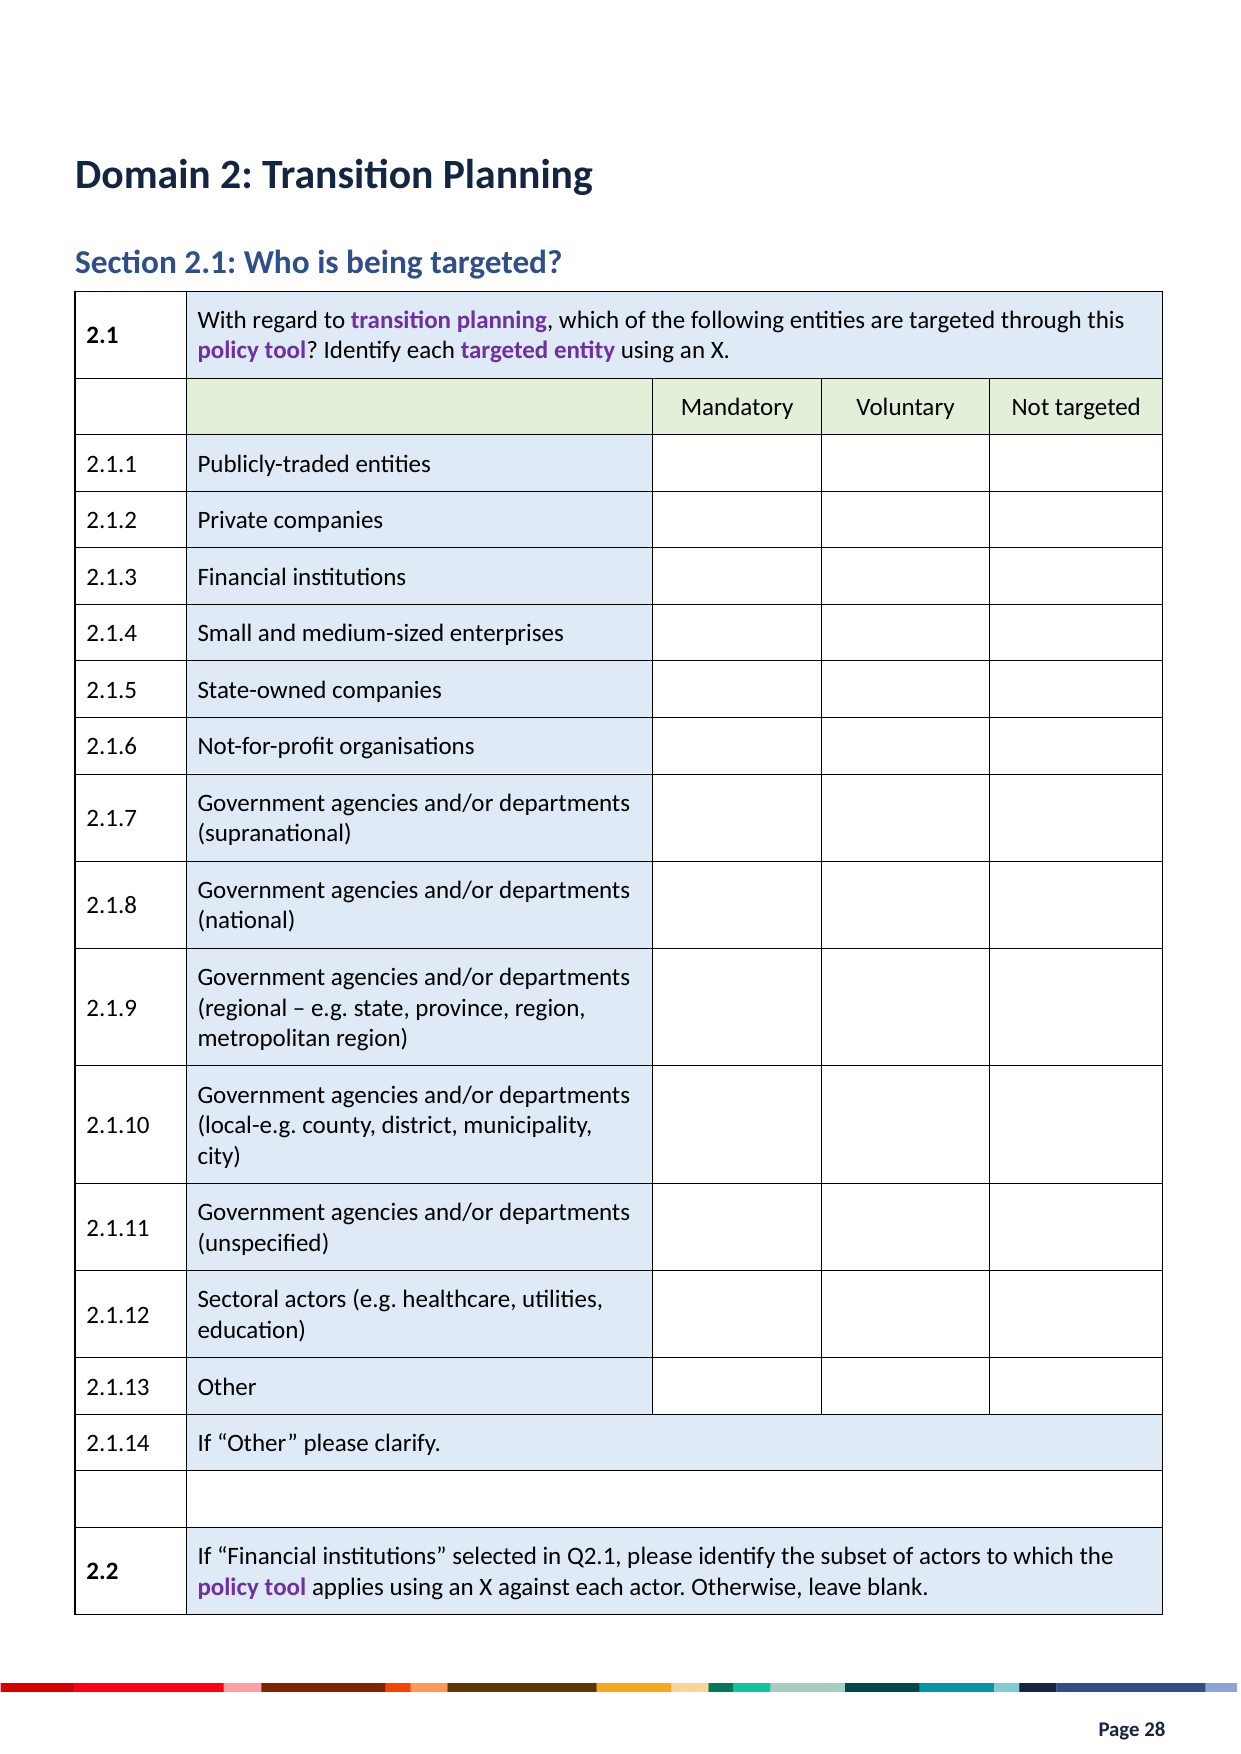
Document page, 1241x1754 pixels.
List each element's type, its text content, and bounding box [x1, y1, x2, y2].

table_cell [653, 1066, 821, 1183]
table_cell [187, 379, 652, 434]
table_cell Private companies [187, 492, 652, 547]
table_cell 2.1.2 [76, 492, 186, 547]
table_cell Financial institutions [187, 548, 652, 604]
table_cell [653, 718, 821, 773]
table_cell [653, 435, 821, 491]
table_cell 2.1.1 [76, 435, 186, 491]
table_cell [822, 862, 989, 948]
table_cell If “Other” please clarify. [187, 1415, 1162, 1470]
table_cell [990, 718, 1162, 773]
table_cell Small and medium-sized enterprises [187, 605, 652, 660]
table_cell [990, 949, 1162, 1065]
table_cell [76, 379, 186, 434]
table_cell [187, 1471, 1162, 1527]
table_cell [653, 775, 821, 861]
table_cell 2.1.6 [76, 718, 186, 773]
subtitle Domain 2: Transition Planning [75, 148, 1165, 199]
table_cell [76, 1471, 186, 1527]
table_cell [822, 435, 989, 491]
table_cell 2.1.9 [76, 949, 186, 1065]
table_cell [653, 661, 821, 717]
table_cell [653, 1271, 821, 1357]
table_cell [822, 605, 989, 660]
table_cell [990, 775, 1162, 861]
table_cell [990, 548, 1162, 604]
table_cell 2.1.11 [76, 1184, 186, 1270]
table_cell 2.1.13 [76, 1358, 186, 1414]
table_cell 2.1.8 [76, 862, 186, 948]
table_cell [653, 492, 821, 547]
table_cell [990, 1358, 1162, 1414]
table_cell Mandatory [653, 379, 821, 434]
table_cell [990, 1066, 1162, 1183]
table_cell 2.1.7 [76, 775, 186, 861]
table_cell [653, 548, 821, 604]
table_cell [653, 605, 821, 660]
table_cell State-owned companies [187, 661, 652, 717]
table_cell If “Financial institutions” selected in Q2.1, please identify the subset of actors to which the policy tool applies using an X against each actor. Otherwise, leave blank. [187, 1528, 1162, 1614]
table_cell [990, 661, 1162, 717]
subtitle Section 2.1: Who is being targeted? [75, 241, 1165, 282]
table_cell [990, 862, 1162, 948]
table_cell [822, 718, 989, 773]
table_cell [822, 661, 989, 717]
table_cell [990, 492, 1162, 547]
table_cell Not targeted [990, 379, 1162, 434]
table_cell [990, 1271, 1162, 1357]
table_cell [990, 605, 1162, 660]
table_cell Publicly-traded entities [187, 435, 652, 491]
table_cell 2.1.10 [76, 1066, 186, 1183]
table_cell [822, 1184, 989, 1270]
table_cell [822, 1066, 989, 1183]
table_cell [822, 1358, 989, 1414]
table_cell [653, 1184, 821, 1270]
table_cell [822, 1271, 989, 1357]
table_cell [822, 775, 989, 861]
table_cell Other [187, 1358, 652, 1414]
table_cell Government agencies and/or departments (local-e.g. county, district, municipality, city) [187, 1066, 652, 1183]
table_cell 2.2 [76, 1528, 186, 1614]
table_header 2.1 [76, 292, 186, 378]
table_cell 2.1.12 [76, 1271, 186, 1357]
table_cell 2.1.14 [76, 1415, 186, 1470]
table_cell Not-for-profit organisations [187, 718, 652, 773]
table_cell 2.1.5 [76, 661, 186, 717]
table_cell 2.1.3 [76, 548, 186, 604]
table_header With regard to transition planning, which of the following entities are targeted through this policy tool? Identify each targeted entity using an X. [187, 292, 1162, 378]
table_cell [653, 1358, 821, 1414]
table_cell [822, 949, 989, 1065]
table_cell Government agencies and/or departments (unspecified) [187, 1184, 652, 1270]
picture [0, 1683, 1236, 1692]
table_cell [653, 949, 821, 1065]
table_cell [653, 862, 821, 948]
table_cell [822, 492, 989, 547]
table_cell Government agencies and/or departments (regional – e.g. state, province, region, metropolitan region) [187, 949, 652, 1065]
table_cell Voluntary [822, 379, 989, 434]
table_cell Government agencies and/or departments (supranational) [187, 775, 652, 861]
table_cell [822, 548, 989, 604]
table_cell Sectoral actors (e.g. healthcare, utilities, education) [187, 1271, 652, 1357]
table_cell [990, 1184, 1162, 1270]
table_cell 2.1.4 [76, 605, 186, 660]
table_cell [990, 435, 1162, 491]
table_cell Government agencies and/or departments (national) [187, 862, 652, 948]
